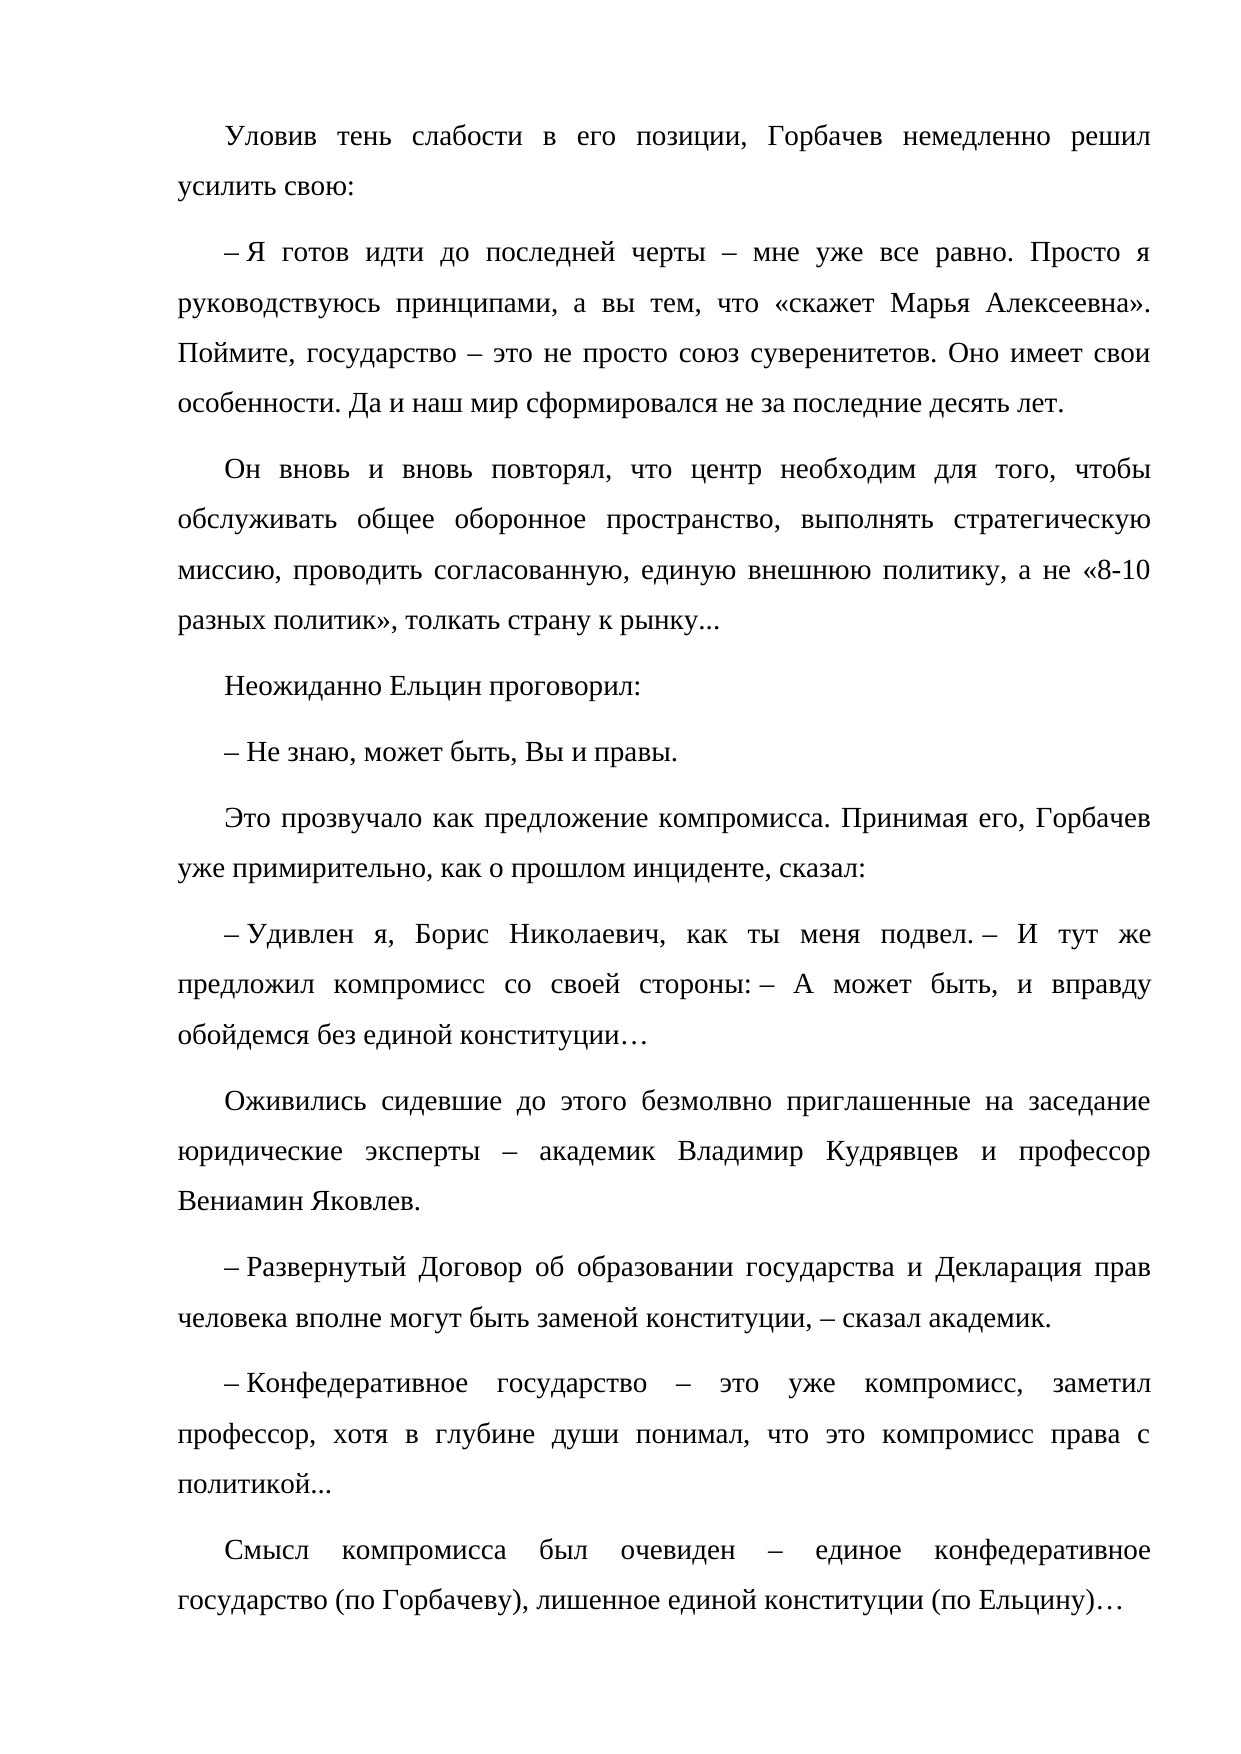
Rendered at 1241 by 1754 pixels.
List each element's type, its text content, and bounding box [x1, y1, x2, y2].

text Оживились сидевшие до этого безмолвно приглашенные на заседание юридические эксперты – академик Владимир Кудрявцев и профессор Вениамин Яковлев. [177, 1083, 1152, 1217]
text Он вновь и вновь повторял, что центр необходим для того, чтобы обслуживать общее оборонное пространство, выполнять стратегическую миссию, проводить согласованную, единую внешнюю политику, а не «8-10 разных политик», толкать страну к рынку... [177, 451, 1152, 636]
text – Не знаю, может быть, Вы и правы. [177, 734, 1152, 768]
text Неожиданно Ельцин проговорил: [177, 668, 1152, 702]
text Уловив тень слабости в его позиции, Горбачев немедленно решил усилить свою: [177, 118, 1152, 202]
text – Конфедеративное государство – это уже компромисс, заметил профессор, хотя в глубине души понимал, что это компромисс права с политикой... [177, 1366, 1152, 1500]
text Это прозвучало как предложение компромисса. Принимая его, Горбачев уже примирительно, как о прошлом инциденте, сказал: [177, 800, 1152, 884]
text – Развернутый Договор об образовании государства и Декларация прав человека вполне могут быть заменой конституции, – сказал академик. [177, 1249, 1152, 1333]
text Смысл компромисса был очевиден – единое конфедеративное государство (по Горбачеву), лишенное единой конституции (по Ельцину)… [177, 1532, 1152, 1616]
text – Удивлен я, Борис Николаевич, как ты меня подвел. – И тут же предложил компромисс со своей стороны: – А может быть, и вправду обойдемся без единой конституции… [177, 916, 1152, 1050]
text – Я готов идти до последней черты – мне уже все равно. Просто я руководствуюсь принципами, а вы тем, что «скажет Марья Алексеевна». Поймите, государство – это не просто союз суверенитетов. Оно имеет свои особенности. Да и наш мир сформировался не за последние десять лет. [177, 234, 1152, 419]
